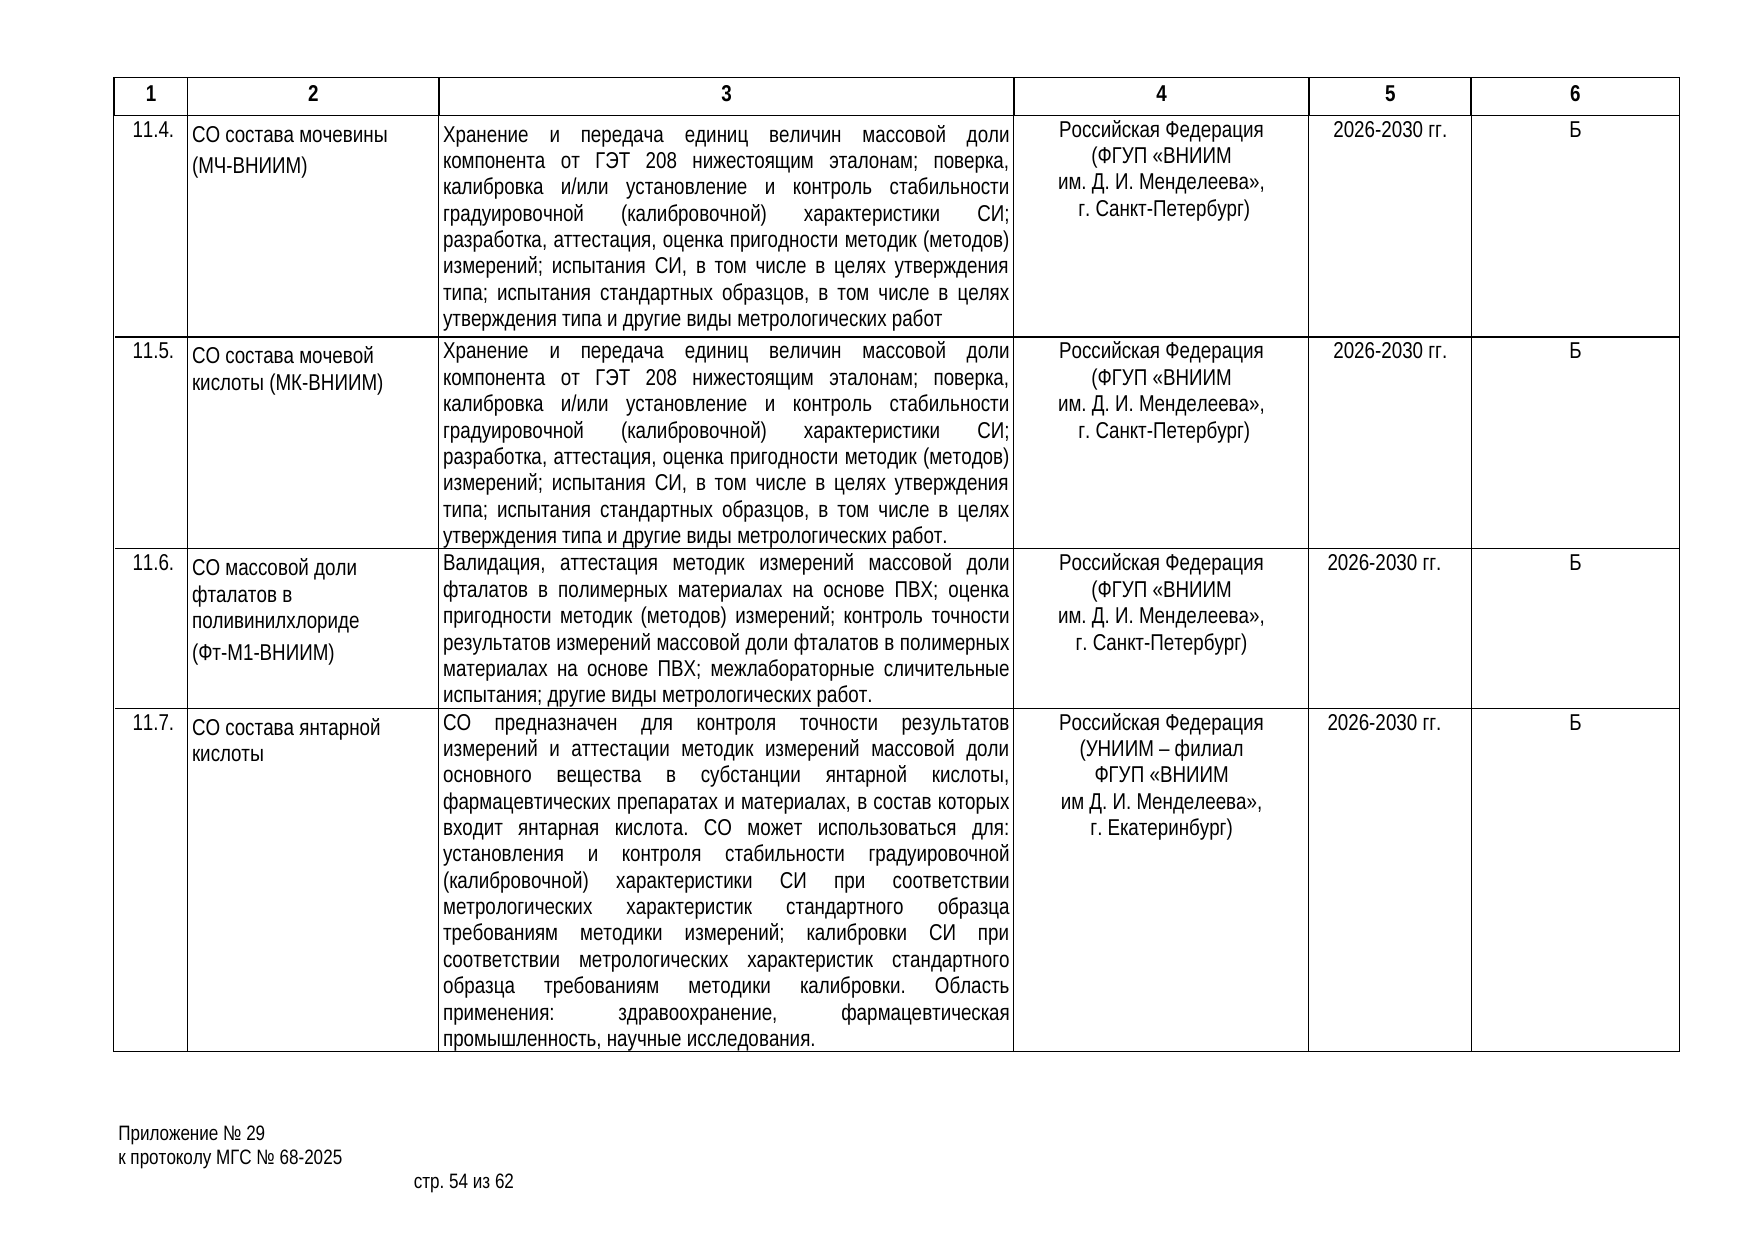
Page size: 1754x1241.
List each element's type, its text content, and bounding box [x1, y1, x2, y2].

table_cell [114, 336, 187, 548]
table_header 3 [440, 78, 1013, 114]
table_cell 2026-2030 гг. [1309, 709, 1471, 1051]
table_cell [114, 708, 187, 1051]
table_header 6 [1472, 78, 1679, 114]
table_cell Б [1472, 338, 1679, 548]
table_cell [114, 116, 187, 336]
table_cell [114, 548, 187, 707]
table_cell 2026-2030 гг. [1309, 116, 1471, 336]
table_cell Хранение и передача единиц величин массовой доли компонента от ГЭТ 208 нижестоящим эталонам; поверка, калибровка и/или установление и контроль стабильности градуировочной (калибровочной) характеристики СИ; разработка, аттестация, оценка пригодности методик (методов) измерений; испытания СИ, в том числе в целях утверждения типа; испытания стандартных образцов, в том числе в целях утверждения типа и другие виды метрологических работ [439, 116, 1013, 336]
table_cell Б [1472, 549, 1679, 707]
table_cell СО массовой доли фталатов в поливинилхлориде (Фт-М1-ВНИИМ) [188, 549, 438, 707]
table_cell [1014, 116, 1308, 336]
table_header 4 [1015, 78, 1308, 114]
table_cell СО состава мочевой кислоты (МК-ВНИИМ) [188, 338, 438, 548]
table_header 1 [115, 78, 187, 114]
table_cell Российская Федерация (ФГУП «ВНИИМ им. Д. И. Менделеева», г. Санкт-Петербург) [1014, 549, 1308, 707]
table_header 5 [1310, 78, 1470, 114]
table_cell СО состава мочевины (МЧ-ВНИИМ) [188, 116, 438, 336]
table_header 2 [188, 78, 438, 114]
table_cell 2026-2030 гг. [1309, 338, 1471, 548]
table_cell Б [1472, 709, 1679, 1051]
table_cell Хранение и передача единиц величин массовой доли компонента от ГЭТ 208 нижестоящим эталонам; поверка, калибровка и/или установление и контроль стабильности градуировочной (калибровочной) характеристики СИ; разработка, аттестация, оценка пригодности методик (методов) измерений; испытания СИ, в том числе в целях утверждения типа; испытания стандартных образцов, в том числе в целях утверждения типа и другие виды метрологических работ. [439, 338, 1013, 548]
table_cell Российская Федерация (ФГУП «ВНИИМ им. Д. И. Менделеева», г. Санкт-Петербург) [1014, 338, 1308, 548]
table_cell СО предназначен для контроля точности результатов измерений и аттестации методик измерений массовой доли основного вещества в субстанции янтарной кислоты, фармацевтических препаратах и материалах, в состав которых входит янтарная кислота. СО может использоваться для: установления и контроля стабильности градуировочной (калибровочной) характеристики СИ при соответствии метрологических характеристик стандартного образца требованиям методики измерений; калибровки СИ при соответствии метрологических характеристик стандартного образца требованиям методики калибровки. Область применения: здравоохранение, фармацевтическая промышленность, научные исследования. [439, 709, 1013, 1051]
table_cell 2026-2030 гг. [1309, 549, 1471, 707]
table_cell СО состава янтарной кислоты [188, 709, 438, 1051]
table_cell Валидация, аттестация методик измерений массовой доли фталатов в полимерных материалах на основе ПВХ; оценка пригодности методик (методов) измерений; контроль точности результатов измерений массовой доли фталатов в полимерных материалах на основе ПВХ; межлабораторные сличительные испытания; другие виды метрологических работ. [439, 549, 1013, 707]
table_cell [1014, 709, 1308, 1051]
table_cell Б [1472, 116, 1679, 336]
